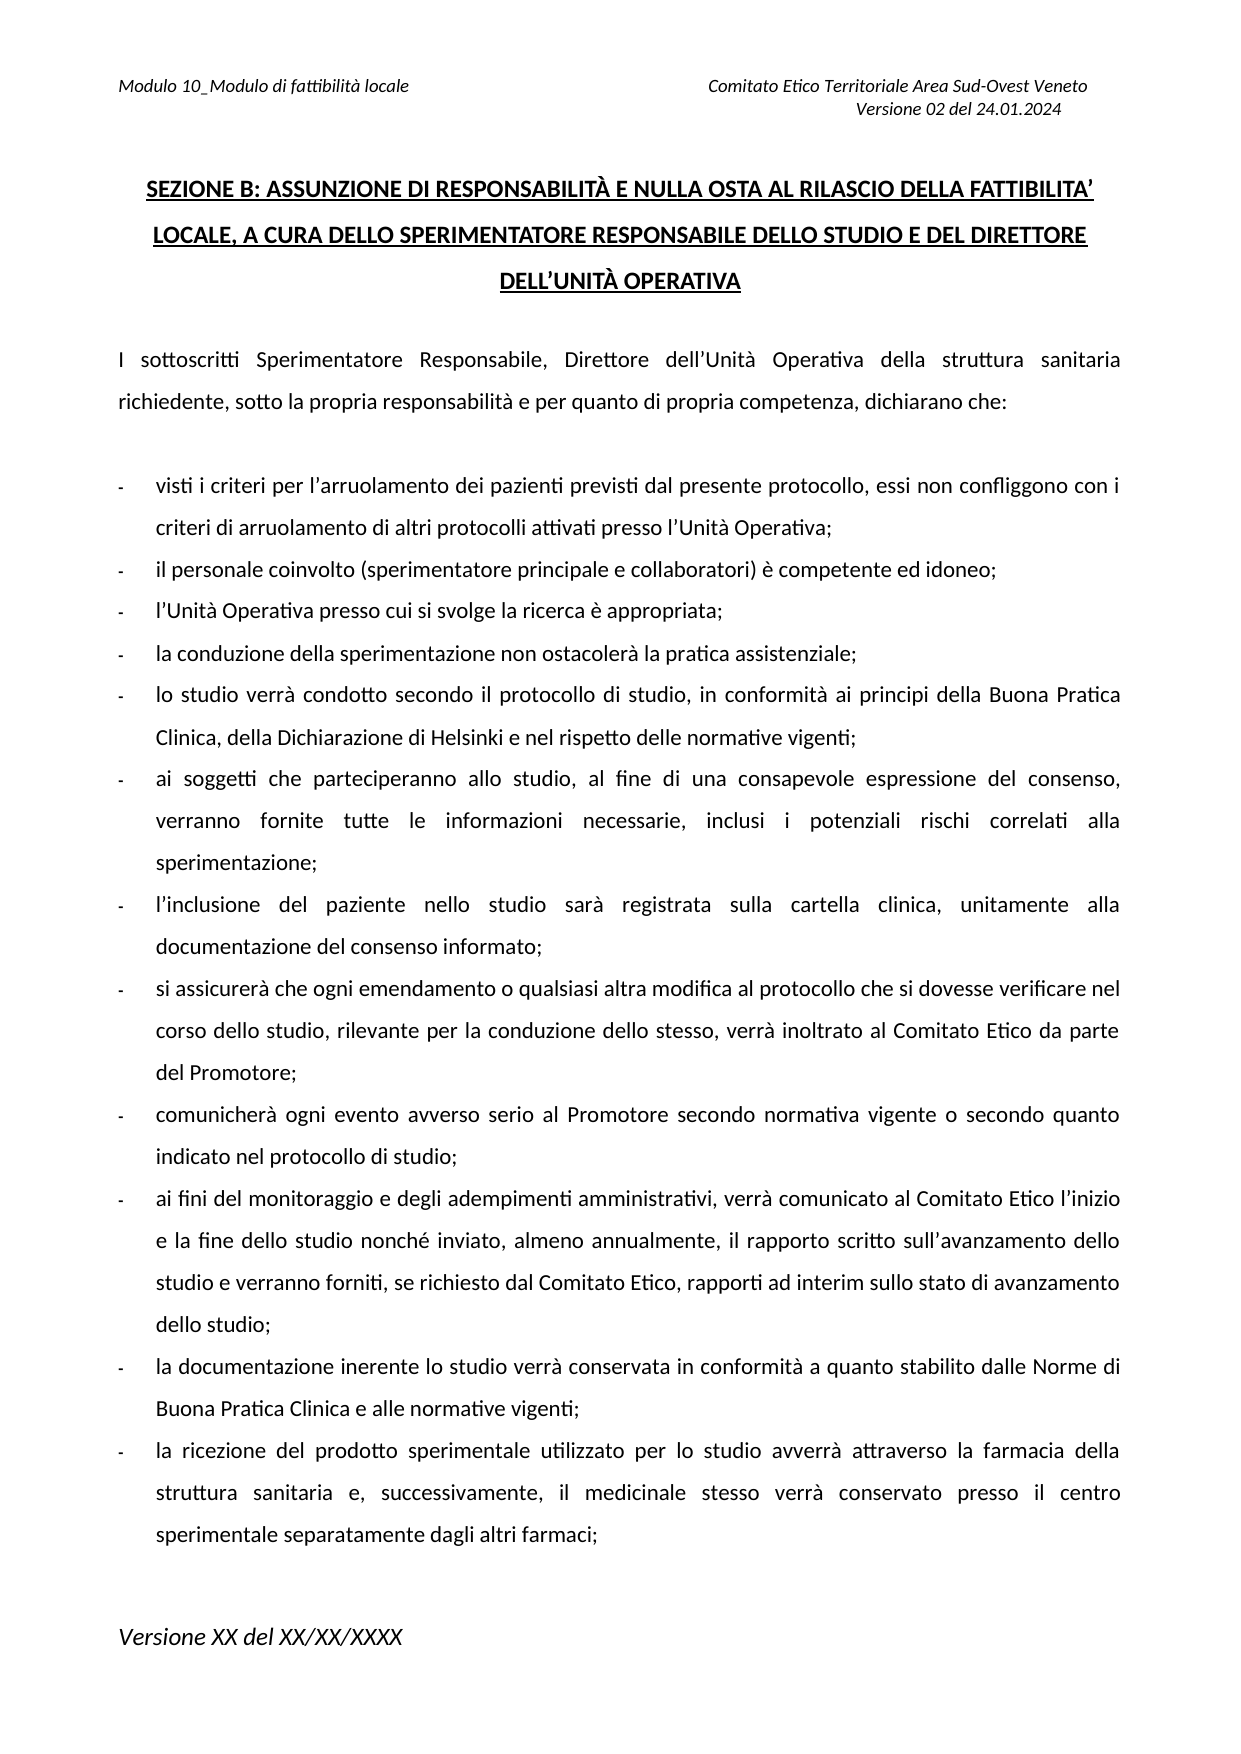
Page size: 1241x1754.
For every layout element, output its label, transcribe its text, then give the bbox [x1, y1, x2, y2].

list la conduzione della sperimentazione non ostacolerà la pratica assistenziale; [118, 639, 1122, 667]
title SEZIONE B: ASSUNZIONE DI RESPONSABILITÀ E NULLA OSTA AL RILASCIO DELLA FATTIBILITA’ LOCALE, A CURA DELLO SPERIMENTATORE RESPONSABILE DELLO STUDIO E DEL DIRETTORE DELL’UNITÀ OPERATIVA [118, 173, 1122, 295]
list comunicherà ogni evento avverso serio al Promotore secondo normativa vigente o secondo quanto indicato nel protocollo di studio; [118, 1100, 1122, 1170]
list la ricezione del prodotto sperimentale utilizzato per lo studio avverrà attraverso la farmacia della struttura sanitaria e, successivamente, il medicinale stesso verrà conservato presso il centro sperimentale separatamente dagli altri farmaci; [118, 1436, 1122, 1548]
list l’Unità Operativa presso cui si svolge la ricerca è appropriata; [118, 597, 1122, 625]
list la documentazione inerente lo studio verrà conservata in conformità a quanto stabilito dalle Norme di Buona Pratica Clinica e alle normative vigenti; [118, 1352, 1122, 1422]
list ai fini del monitoraggio e degli adempimenti amministrativi, verrà comunicato al Comitato Etico l’inizio e la fine dello studio nonché inviato, almeno annualmente, il rapporto scritto sull’avanzamento dello studio e verranno forniti, se richiesto dal Comitato Etico, rapporti ad interim sullo stato di avanzamento dello studio; [118, 1184, 1122, 1338]
list ai soggetti che parteciperanno allo studio, al fine di una consapevole espressione del consenso, verranno fornite tutte le informazioni necessarie, inclusi i potenziali rischi correlati alla sperimentazione; [118, 764, 1122, 877]
list visti i criteri per l’arruolamento dei pazienti previsti dal presente protocollo, essi non confliggono con i criteri di arruolamento di altri protocolli attivati presso l’Unità Operativa; [118, 471, 1122, 541]
list il personale coinvolto (sperimentatore principale e collaboratori) è competente ed idoneo; [118, 555, 1122, 583]
list si assicurerà che ogni emendamento o qualsiasi altra modifica al protocollo che si dovesse verificare nel corso dello studio, rilevante per la conduzione dello stesso, verrà inoltrato al Comitato Etico da parte del Promotore; [118, 974, 1122, 1086]
text I sottoscritti Sperimentatore Responsabile, Direttore dell’Unità Operativa della struttura sanitaria richiedente, sotto la propria responsabilità e per quanto di propria competenza, dichiarano che: [118, 345, 1122, 415]
list lo studio verrà condotto secondo il protocollo di studio, in conformità ai principi della Buona Pratica Clinica, della Dichiarazione di Helsinki e nel rispetto delle normative vigenti; [118, 681, 1122, 751]
list l’inclusione del paziente nello studio sarà registrata sulla cartella clinica, unitamente alla documentazione del consenso informato; [118, 891, 1122, 961]
